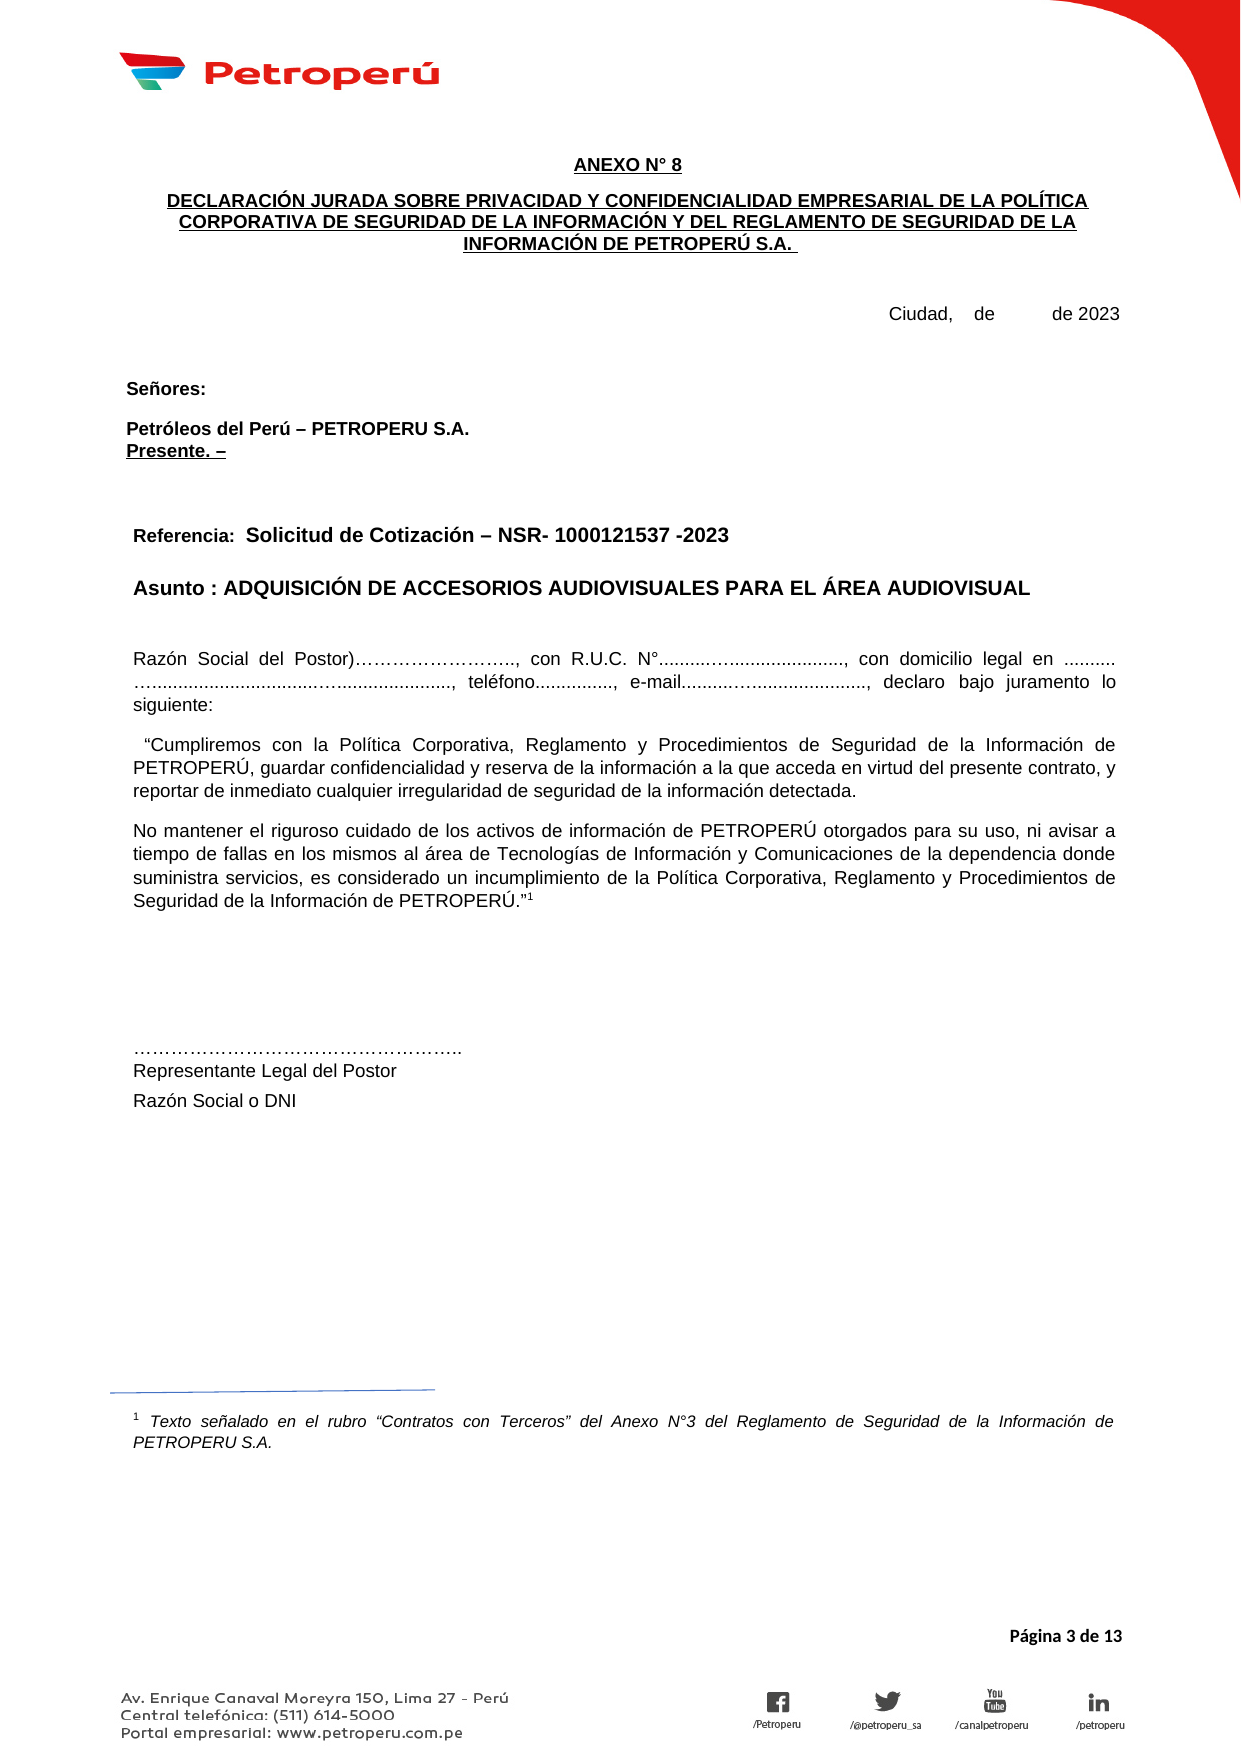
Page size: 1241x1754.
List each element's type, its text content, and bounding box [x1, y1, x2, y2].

text Asunto : ADQUISICIÓN DE ACCESORIOS AUDIOVISUALES PARA EL ÁREA AUDIOVISUAL [133, 575, 1122, 599]
text Presente. – [126, 440, 1120, 461]
text ANEXO N° 8 [133, 154, 1122, 176]
text DECLARACIÓN JURADA SOBRE PRIVACIDAD Y CONFIDENCIALIDAD EMPRESARIAL DE LA POLÍTICA CORPORATIVA DE SEGURIDAD DE LA INFORMACIÓN Y DEL REGLAMENTO DE SEGURIDAD DE LA INFORMACIÓN DE PETROPERÚ S.A. [133, 190, 1122, 254]
text Razón Social del Postor)…………………….., con R.U.C. N°..........…......................, con domicilio legal en ..........…................................…......................, teléfono..............., e-mail..........…......................, declaro bajo juramento lo siguiente: [133, 647, 1117, 715]
text 1 Texto señalado en el rubro “Contratos con Terceros” del Anexo N°3 del Reglamento de Seguridad de la Información de PETROPERU S.A. [133, 1410, 1117, 1452]
text Referencia: Solicitud de Cotización – NSR- 1000121537 -2023 [133, 523, 1122, 547]
text “Cumpliremos con la Política Corporativa, Reglamento y Procedimientos de Seguridad de la Información de PETROPERÚ, guardar confidencialidad y reserva de la información a la que acceda en virtud del presente contrato, y reportar de inmediato cualquier irregularidad de seguridad de la información detectada. [133, 734, 1117, 802]
text Señores: [126, 378, 1120, 400]
text No mantener el riguroso cuidado de los activos de información de PETROPERÚ otorgados para su uso, ni avisar a tiempo de fallas en los mismos al área de Tecnologías de Información y Comunicaciones de la dependencia donde suministra servicios, es considerado un incumplimiento de la Política Corporativa, Reglamento y Procedimientos de Seguridad de la Información de PETROPERÚ.”1 [133, 820, 1117, 911]
picture [1, 0, 1241, 209]
text Ciudad, de de 2023 [724, 303, 1120, 324]
text Representante Legal del Postor [133, 1060, 1122, 1082]
text Petróleos del Perú – PETROPERU S.A. [126, 418, 1120, 440]
picture [2, 1680, 1241, 1754]
text …………………………………………….. [133, 1037, 1122, 1058]
text Razón Social o DNI [133, 1089, 1122, 1111]
